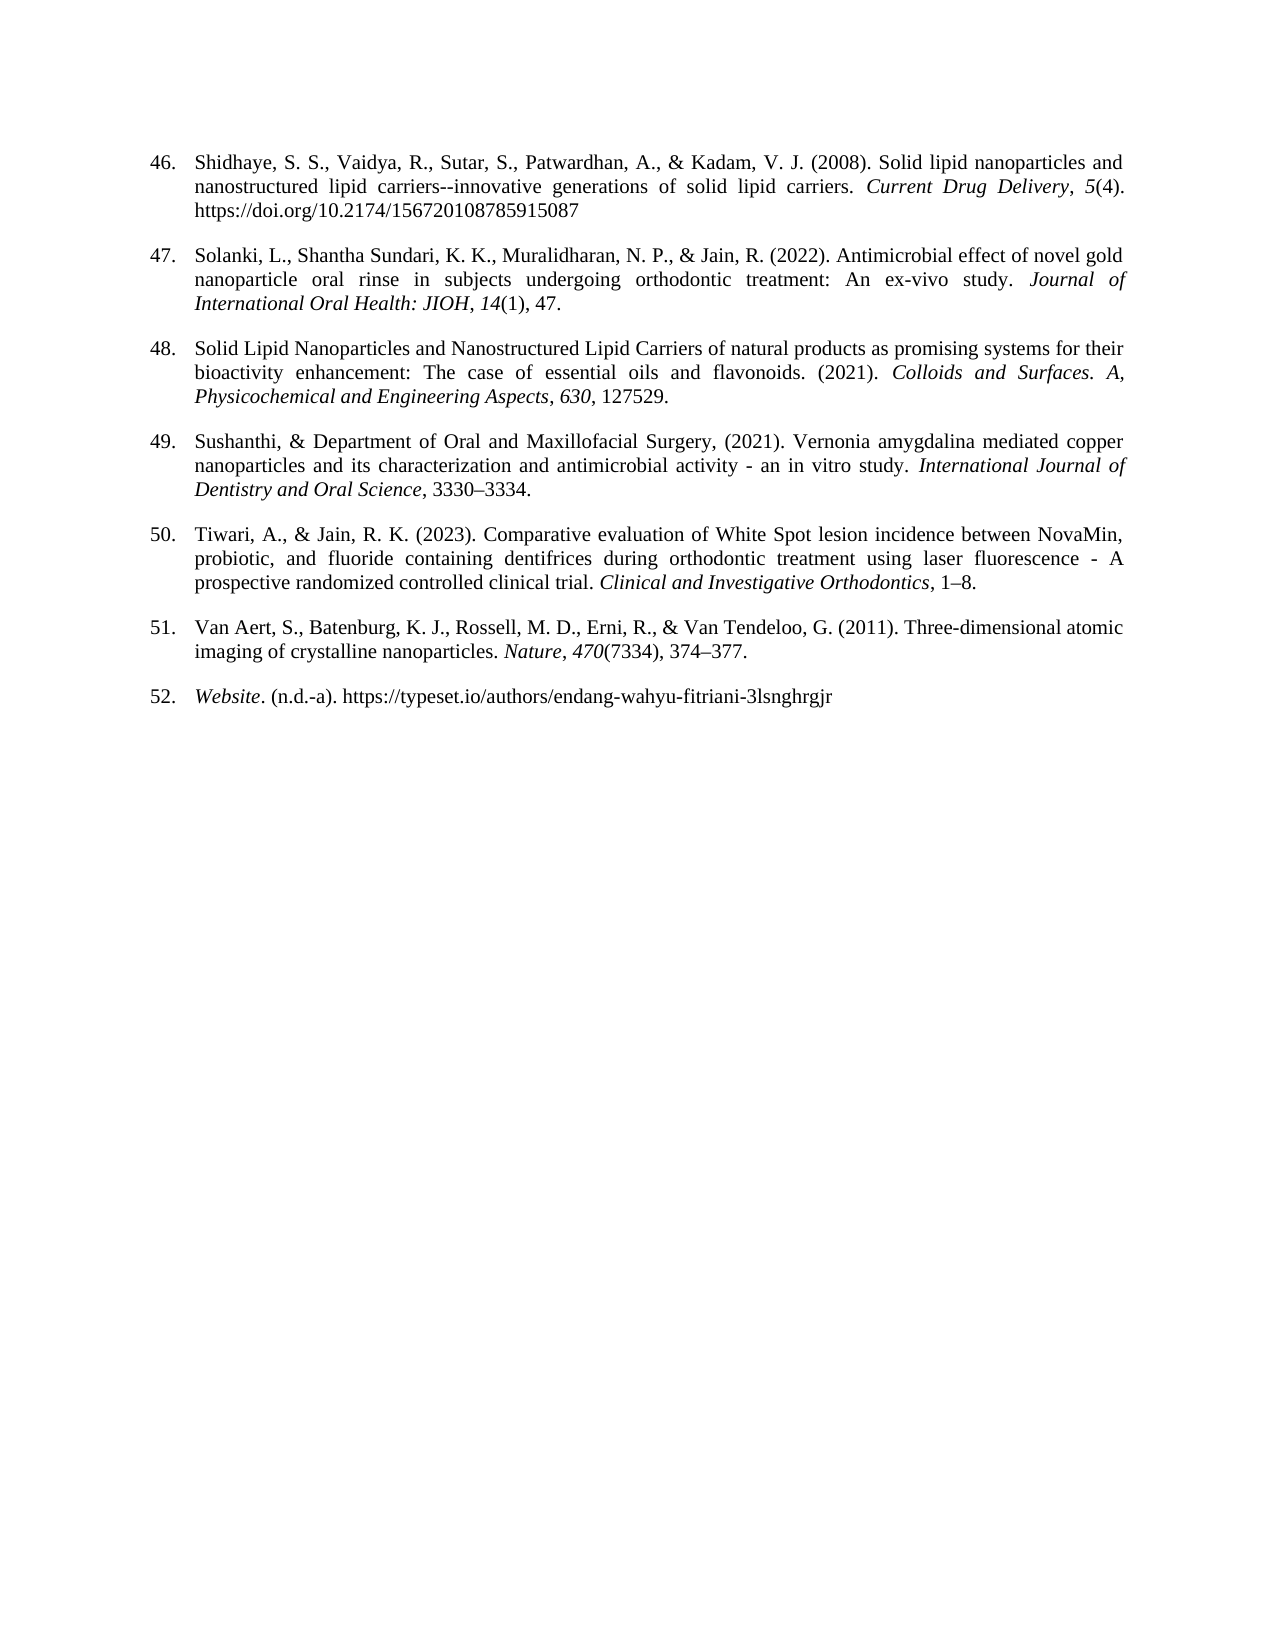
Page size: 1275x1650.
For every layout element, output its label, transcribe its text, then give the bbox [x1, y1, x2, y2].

text Website. (n.d.-a). https://typeset.io/authors/endang-wahyu-fitriani-3lsnghrgjr [150, 684, 1125, 708]
text Sushanthi, & Department of Oral and Maxillofacial Surgery, (2021). Vernonia amygdalina mediated copper nanoparticles and its characterization and antimicrobial activity - an in vitro study. International Journal of Dentistry and Oral Science, 3330–3334. [150, 429, 1125, 501]
text Tiwari, A., & Jain, R. K. (2023). Comparative evaluation of White Spot lesion incidence between NovaMin, probiotic, and fluoride containing dentifrices during orthodontic treatment using laser fluorescence - A prospective randomized controlled clinical trial. Clinical and Investigative Orthodontics, 1–8. [150, 522, 1125, 594]
text Solanki, L., Shantha Sundari, K. K., Muralidharan, N. P., & Jain, R. (2022). Antimicrobial effect of novel gold nanoparticle oral rinse in subjects undergoing orthodontic treatment: An ex-vivo study. Journal of International Oral Health: JIOH, 14(1), 47. [150, 243, 1125, 315]
text Solid Lipid Nanoparticles and Nanostructured Lipid Carriers of natural products as promising systems for their bioactivity enhancement: The case of essential oils and flavonoids. (2021). Colloids and Surfaces. A, Physicochemical and Engineering Aspects, 630, 127529. [150, 336, 1125, 408]
text Van Aert, S., Batenburg, K. J., Rossell, M. D., Erni, R., & Van Tendeloo, G. (2011). Three-dimensional atomic imaging of crystalline nanoparticles. Nature, 470(7334), 374–377. [150, 615, 1125, 663]
text Shidhaye, S. S., Vaidya, R., Sutar, S., Patwardhan, A., & Kadam, V. J. (2008). Solid lipid nanoparticles and nanostructured lipid carriers--innovative generations of solid lipid carriers. Current Drug Delivery, 5(4). https://doi.org/10.2174/156720108785915087 [150, 150, 1125, 222]
